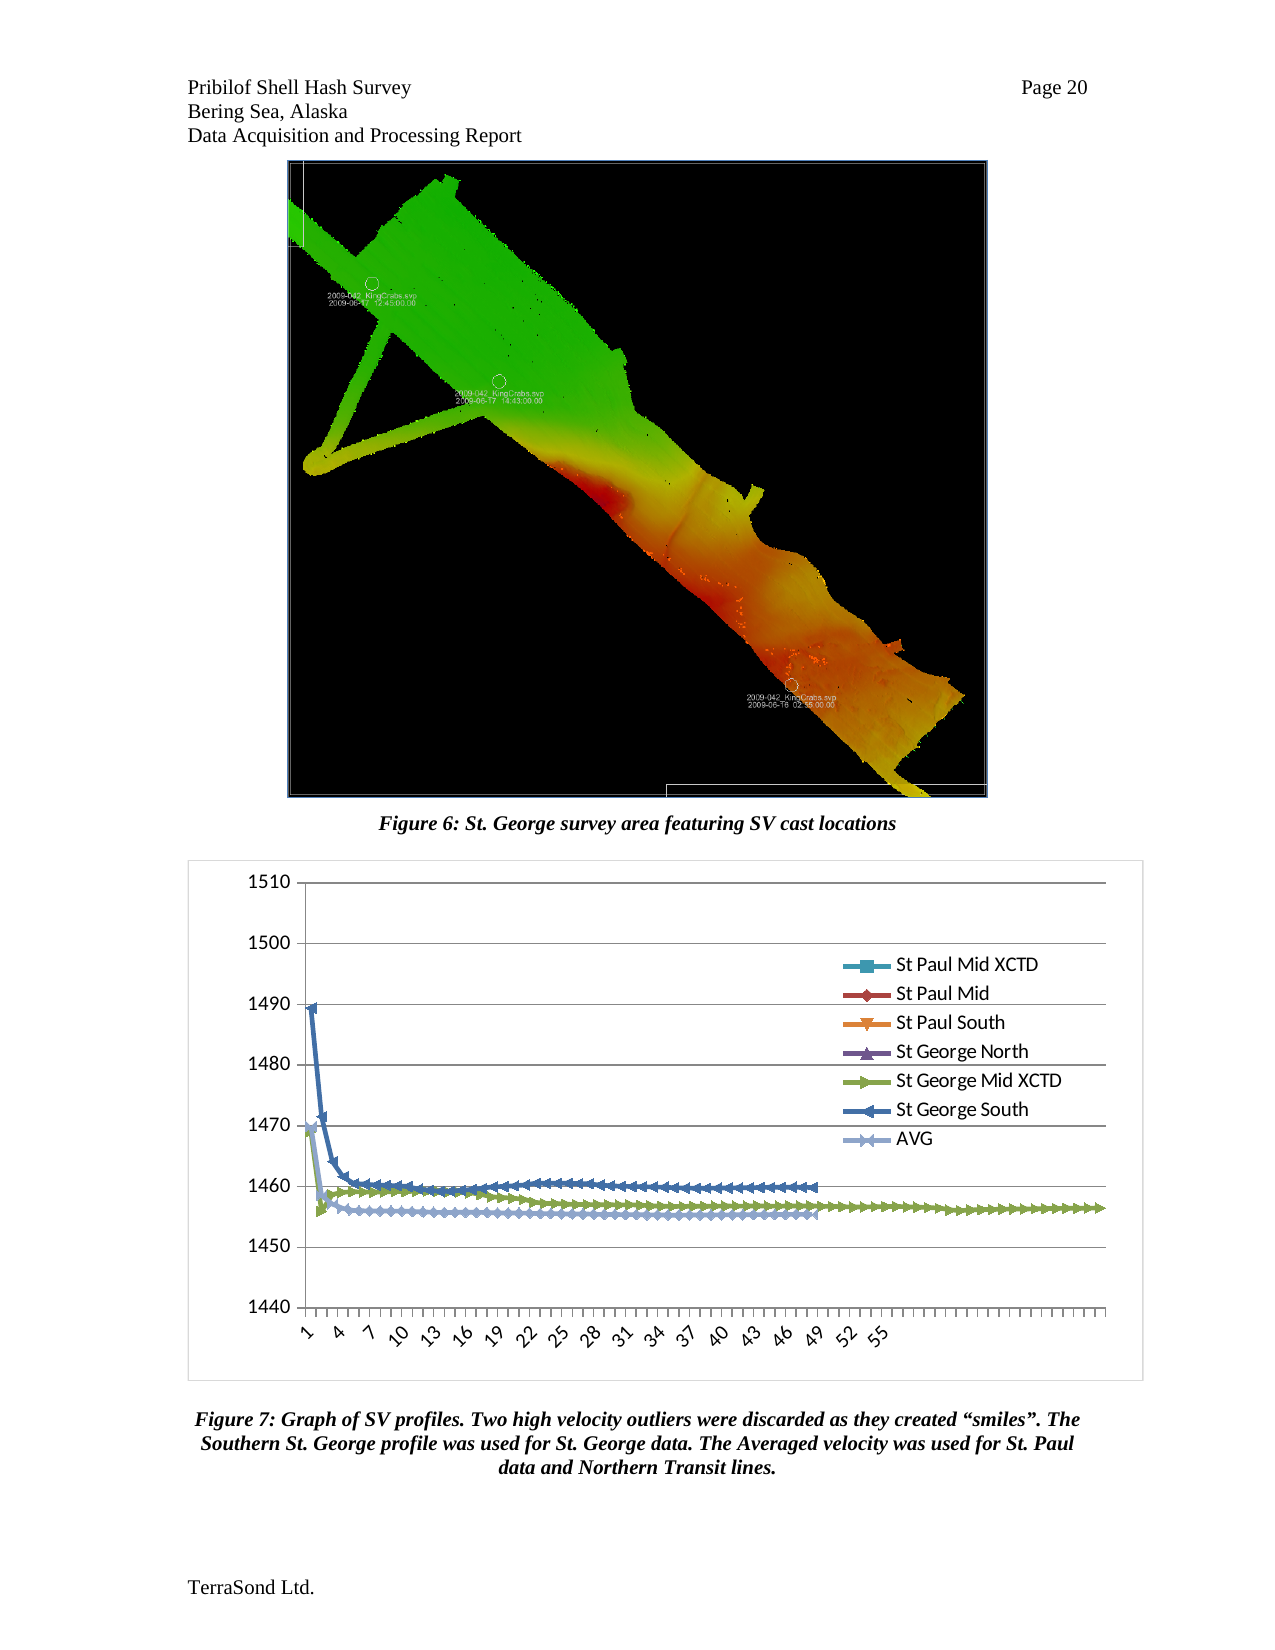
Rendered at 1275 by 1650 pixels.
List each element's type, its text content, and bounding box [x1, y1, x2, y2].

text Figure 6: St. George survey area featuring SV cast locations [187, 811, 1087, 835]
picture [288, 161, 987, 797]
text Figure 7: Graph of SV profiles. Two high velocity outliers were discarded as they created “smiles”. The Southern St. George profile was used for St. George data. The Averaged velocity was used for St. Paul data and Northern Transit lines. [187, 1407, 1087, 1479]
